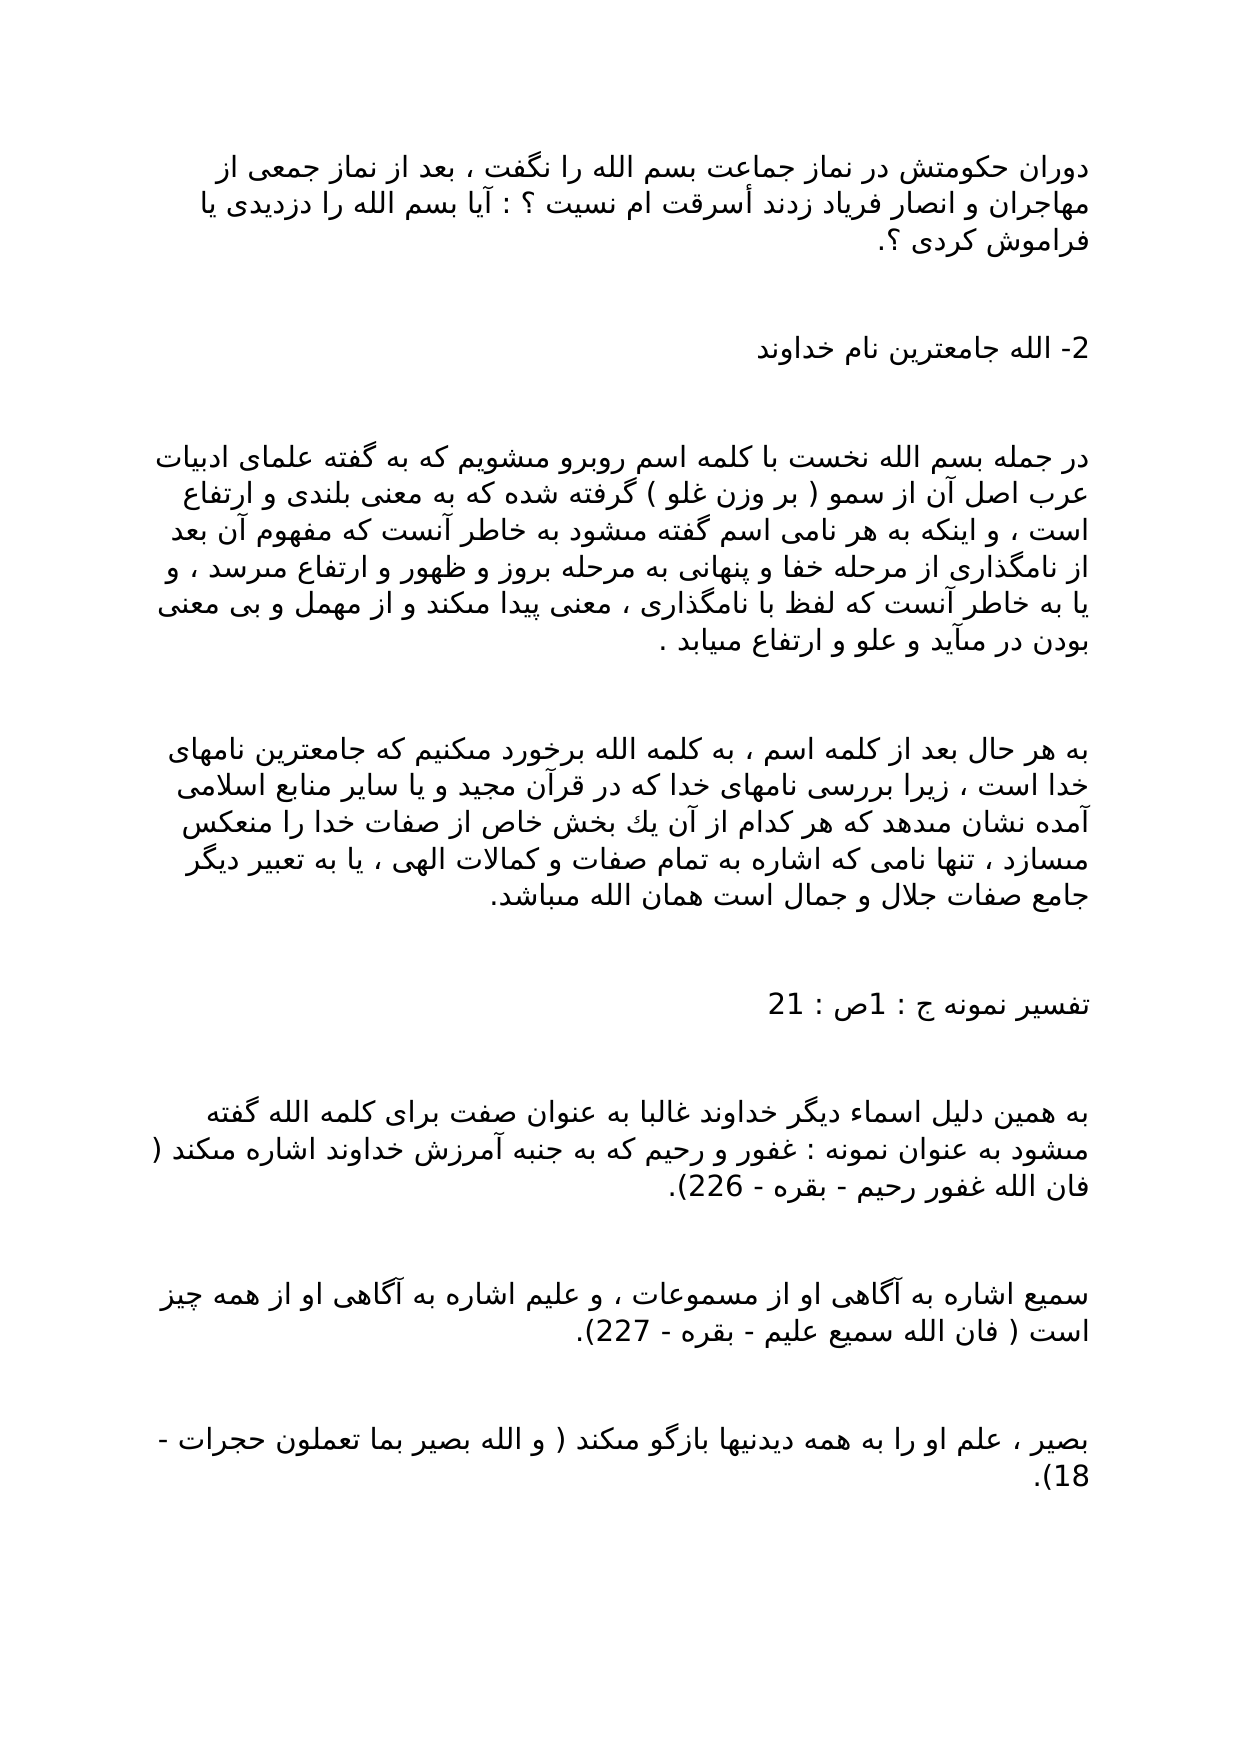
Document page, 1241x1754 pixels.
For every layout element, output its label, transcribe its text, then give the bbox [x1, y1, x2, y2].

text 2- الله جامعترين نام خداوند [150, 332, 1090, 366]
text به هر حال بعد از كلمه اسم ، به كلمه الله برخورد مى‏كنيم كه جامعترين نامهاى خدا است ، زيرا بررسى نامهاى خدا كه در قرآن مجيد و يا ساير منابع اسلامى آمده نشان مى‏دهد كه هر كدام از آن يك بخش خاص از صفات خدا را منعكس مى‏سازد ، تنها نامى كه اشاره به تمام صفات و كمالات الهى ، يا به تعبير ديگر جامع صفات جلال و جمال است همان الله مى‏باشد. [150, 732, 1090, 913]
text دوران حكومتش در نماز جماعت بسم الله را نگفت ، بعد از نماز جمعى از مهاجران و انصار فرياد زدند أسرقت ام نسيت ؟ : آيا بسم الله را دزديدى يا فراموش كردى ؟. [150, 150, 1090, 257]
text در جمله بسم الله نخست با كلمه اسم روبرو مى‏شويم كه به گفته علماى ادبيات عرب اصل آن از سمو ( بر وزن غلو ) گرفته شده كه به معنى بلندى و ارتفاع است ، و اينكه به هر نامى اسم گفته مى‏شود به خاطر آنست كه مفهوم آن بعد از نامگذارى از مرحله خفا و پنهانى به مرحله بروز و ظهور و ارتفاع مى‏رسد ، و يا به خاطر آنست كه لفظ با نامگذارى ، معنى پيدا مى‏كند و از مهمل و بى معنى بودن در مى‏آيد و علو و ارتفاع مى‏يابد . [150, 440, 1090, 657]
text سميع اشاره به آگاهى او از مسموعات ، و عليم اشاره به آگاهى او از همه چيز است ( فان الله سميع عليم - بقره - 227). [150, 1277, 1090, 1348]
text به همين دليل اسماء ديگر خداوند غالبا به عنوان صفت براى كلمه الله گفته مى‏شود به عنوان نمونه : غفور و رحيم كه به جنبه آمرزش خداوند اشاره مى‏كند ( فان الله غفور رحيم - بقره - 226). [150, 1096, 1090, 1203]
text بصير ، علم او را به همه ديدنيها بازگو مى‏كند ( و الله بصير بما تعملون حجرات - 18). [150, 1422, 1090, 1493]
text تفسير نمونه ج : 1ص : 21 [150, 987, 1090, 1021]
